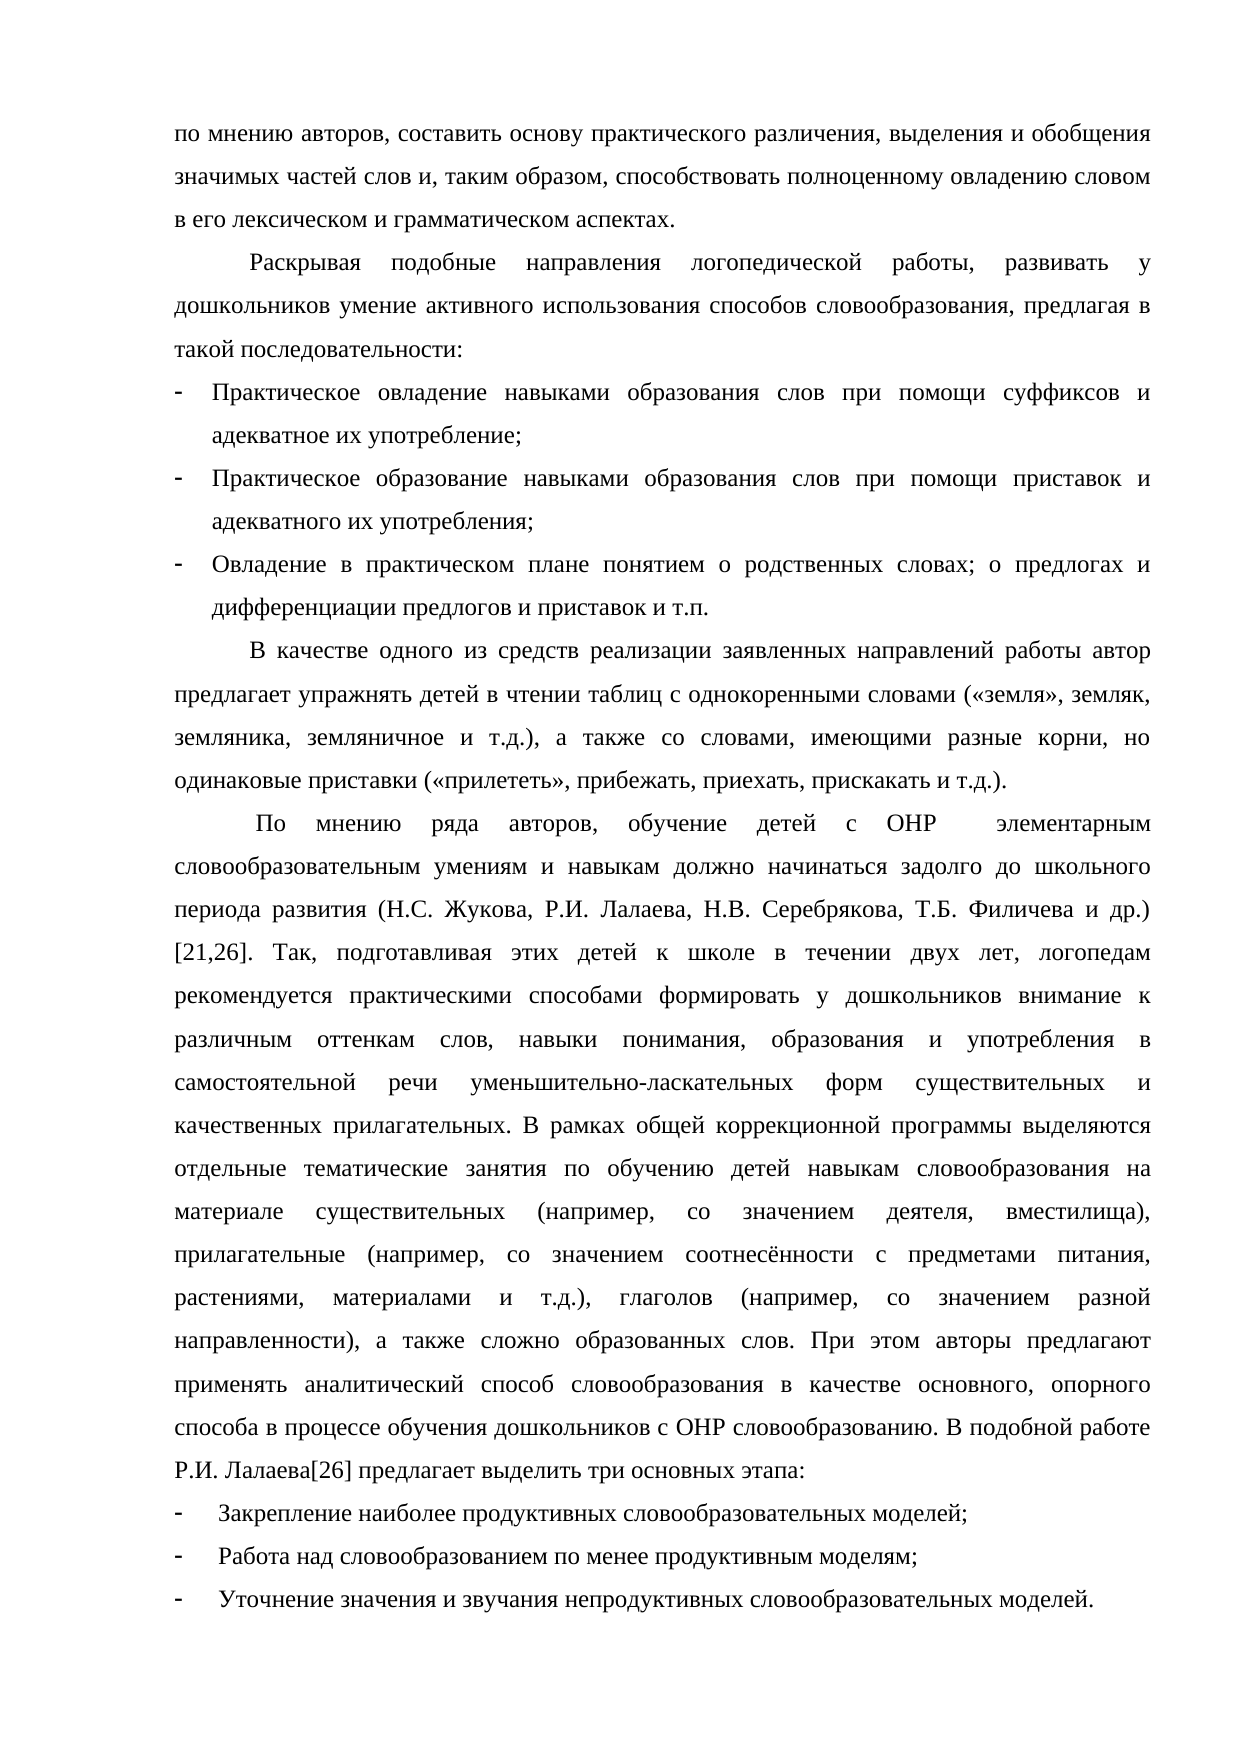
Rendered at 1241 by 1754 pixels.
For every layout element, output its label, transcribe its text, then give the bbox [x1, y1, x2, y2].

list Закрепление наиболее продуктивных словообразовательных моделей; [174, 1498, 1152, 1527]
text По мнению ряда авторов, обучение детей с ОНР элементарным словообразовательным умениям и навыкам должно начинаться задолго до школьного периода развития (Н.С. Жукова, Р.И. Лалаева, Н.В. Серебрякова, Т.Б. Филичева и др.) [21,26]. Так, подготавливая этих детей к школе в течении двух лет, логопедам рекомендуется практическими способами формировать у дошкольников внимание к различным оттенкам слов, навыки понимания, образования и употребления в самостоятельной речи уменьшительно-ласкательных форм существительных и качественных прилагательных. В рамках общей коррекционной программы выделяются отдельные тематические занятия по обучению детей навыкам словообразования на материале существительных (например, со значением деятеля, вместилища), прилагательные (например, со значением соотнесённости с предметами питания, растениями, материалами и т.д.), глаголов (например, со значением разной направленности), а также сложно образованных слов. При этом авторы предлагают применять аналитический способ словообразования в качестве основного, опорного способа в процессе обучения дошкольников с ОНР словообразованию. В подобной работе Р.И. Лалаева[26] предлагает выделить три основных этапа: [174, 808, 1152, 1484]
list Практическое овладение навыками образования слов при помощи суффиксов и адекватное их употребление; [174, 377, 1152, 449]
list Уточнение значения и звучания непродуктивных словообразовательных моделей. [174, 1584, 1152, 1613]
text Раскрывая подобные направления логопедической работы, развивать у дошкольников умение активного использования способов словообразования, предлагая в такой последовательности: [174, 247, 1152, 362]
text В качестве одного из средств реализации заявленных направлений работы автор предлагает упражнять детей в чтении таблиц с однокоренными словами («земля», земляк, земляника, земляничное и т.д.), а также со словами, имеющими разные корни, но одинаковые приставки («прилететь», прибежать, приехать, прискакать и т.д.). [174, 636, 1152, 794]
list Практическое образование навыками образования слов при помощи приставок и адекватного их употребления; [174, 463, 1152, 535]
list Работа над словообразованием по менее продуктивным моделям; [174, 1541, 1152, 1570]
list Овладение в практическом плане понятием о родственных словах; о предлогах и дифференциации предлогов и приставок и т.п. [174, 549, 1152, 621]
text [174, 118, 1152, 233]
